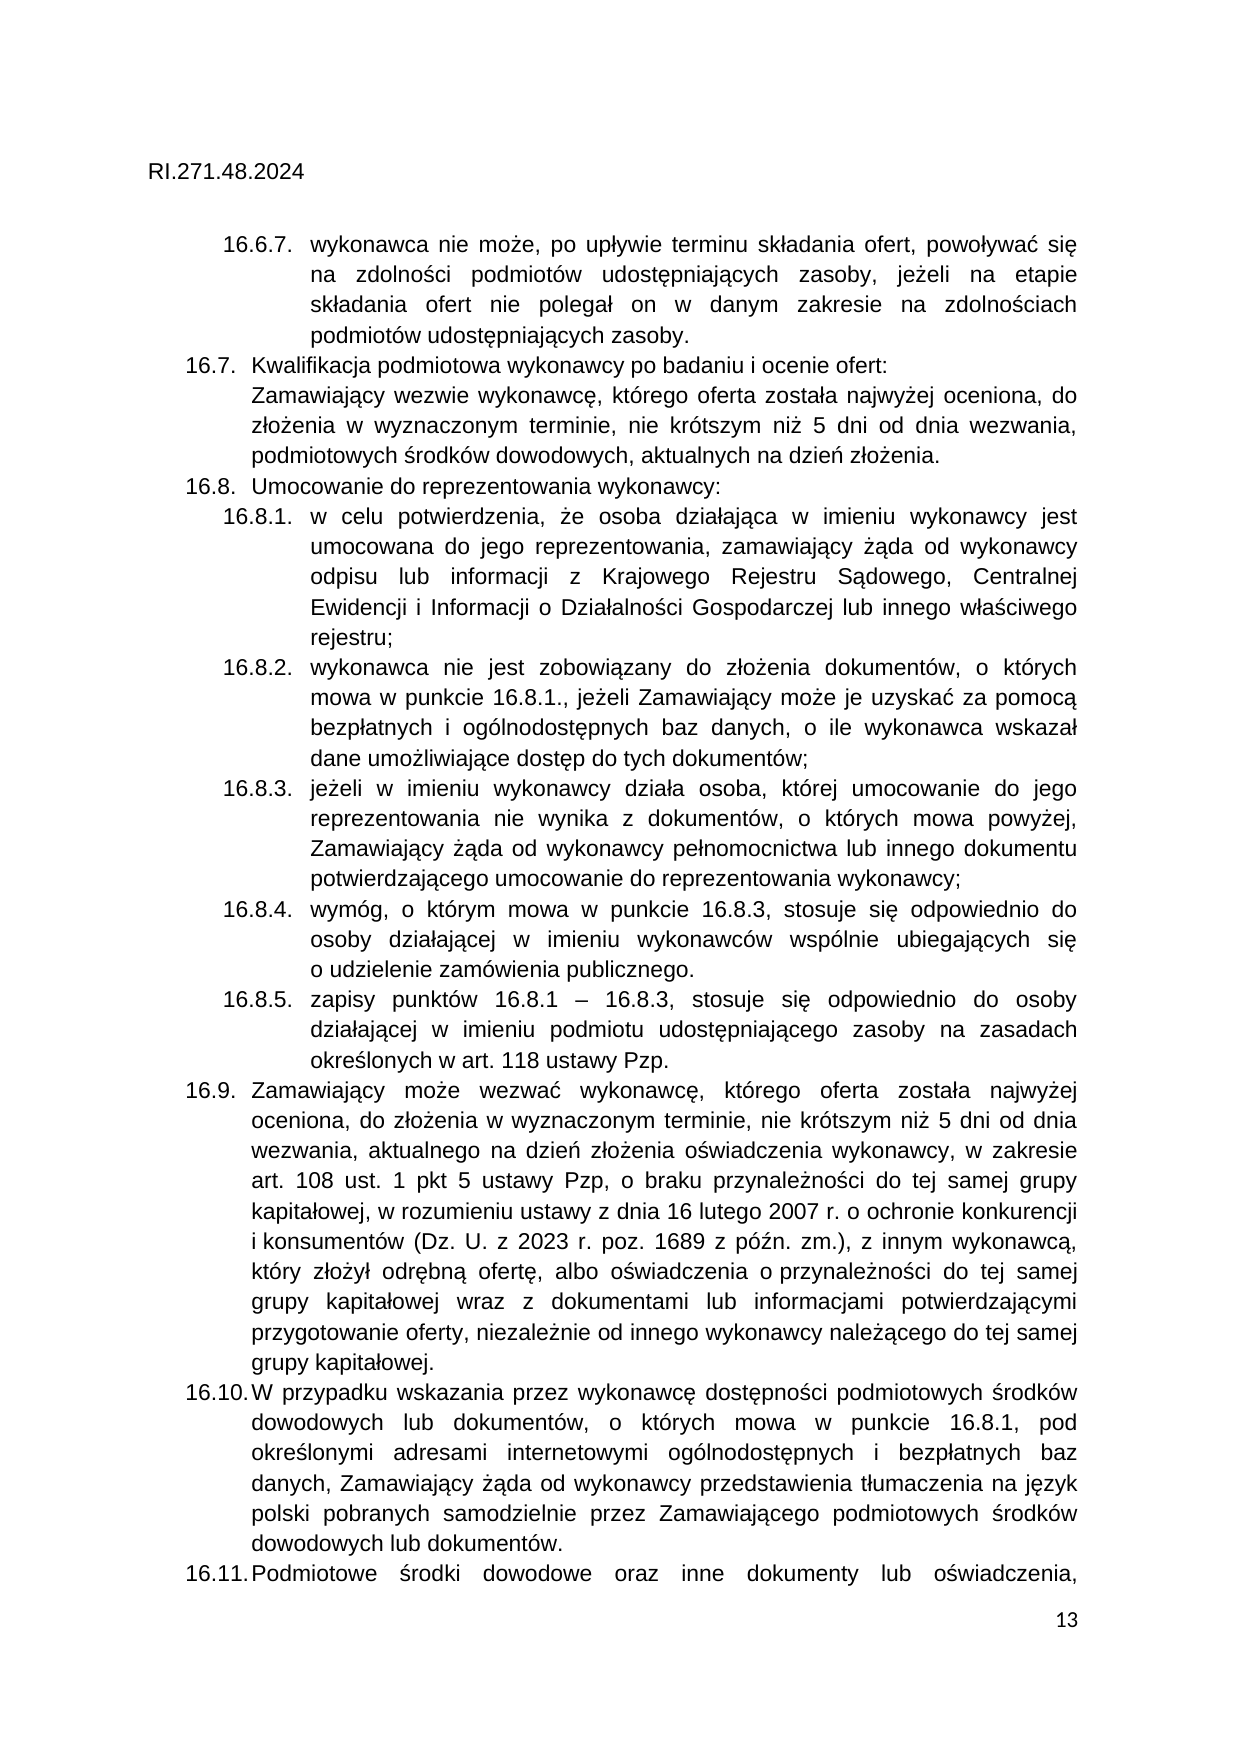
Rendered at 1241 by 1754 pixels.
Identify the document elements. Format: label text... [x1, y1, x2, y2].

text Zamawiający wezwie wykonawcę, którego oferta została najwyżej oceniona, do złożenia w wyznaczonym terminie, nie krótszym niż 5 dni od dnia wezwania, podmiotowych środków dowodowych, aktualnych na dzień złożenia. [251, 382, 1078, 469]
list W przypadku wskazania przez wykonawcę dostępności podmiotowych środków dowodowych lub dokumentów, o których mowa w punkcie 16.8.1, pod określonymi adresami internetowymi ogólnodostępnych i bezpłatnych baz danych, Zamawiający żąda od wykonawcy przedstawienia tłumaczenia na język polski pobranych samodzielnie przez Zamawiającego podmiotowych środków dowodowych lub dokumentów. [185, 1379, 1078, 1556]
list wykonawca nie może, po upływie terminu składania ofert, powoływać się na zdolności podmiotów udostępniających zasoby, jeżeli na etapie składania ofert nie polegał on w danym zakresie na zdolnościach podmiotów udostępniających zasoby. [223, 231, 1078, 348]
list zapisy punktów 16.8.1 – 16.8.3, stosuje się odpowiednio do osoby działającej w imieniu podmiotu udostępniającego zasoby na zasadach określonych w art. 118 ustawy Pzp. [223, 986, 1078, 1073]
list wymóg, o którym mowa w punkcie 16.8.3, stosuje się odpowiednio do osoby działającej w imieniu wykonawców wspólnie ubiegających się o udzielenie zamówienia publicznego. [223, 896, 1078, 982]
list Kwalifikacja podmiotowa wykonawcy po badaniu i ocenie ofert: [185, 352, 1078, 378]
list w celu potwierdzenia, że osoba działająca w imieniu wykonawcy jest umocowana do jego reprezentowania, zamawiający żąda od wykonawcy odpisu lub informacji z Krajowego Rejestru Sądowego, Centralnej Ewidencji i Informacji o Działalności Gospodarczej lub innego właściwego rejestru; [223, 503, 1078, 650]
list jeżeli w imieniu wykonawcy działa osoba, której umocowanie do jego reprezentowania nie wynika z dokumentów, o których mowa powyżej, Zamawiający żąda od wykonawcy pełnomocnictwa lub innego dokumentu potwierdzającego umocowanie do reprezentowania wykonawcy; [223, 775, 1078, 892]
list wykonawca nie jest zobowiązany do złożenia dokumentów, o których mowa w punkcie 16.8.1., jeżeli Zamawiający może je uzyskać za pomocą bezpłatnych i ogólnodostępnych baz danych, o ile wykonawca wskazał dane umożliwiające dostęp do tych dokumentów; [223, 654, 1078, 771]
list Umocowanie do reprezentowania wykonawcy: [185, 473, 1078, 499]
list Zamawiający może wezwać wykonawcę, którego oferta została najwyżej oceniona, do złożenia w wyznaczonym terminie, nie krótszym niż 5 dni od dnia wezwania, aktualnego na dzień złożenia oświadczenia wykonawcy, w zakresie art. 108 ust. 1 pkt 5 ustawy Pzp, o braku przynależności do tej samej grupy kapitałowej, w rozumieniu ustawy z dnia 16 lutego 2007 r. o ochronie konkurencji i konsumentów (Dz. U. z 2023 r. poz. 1689 z późn. zm.), z innym wykonawcą, który złożył odrębną ofertę, albo oświadczenia o przynależności do tej samej grupy kapitałowej wraz z dokumentami lub informacjami potwierdzającymi przygotowanie oferty, niezależnie od innego wykonawcy należącego do tej samej grupy kapitałowej. [185, 1077, 1078, 1375]
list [185, 1560, 1078, 1587]
